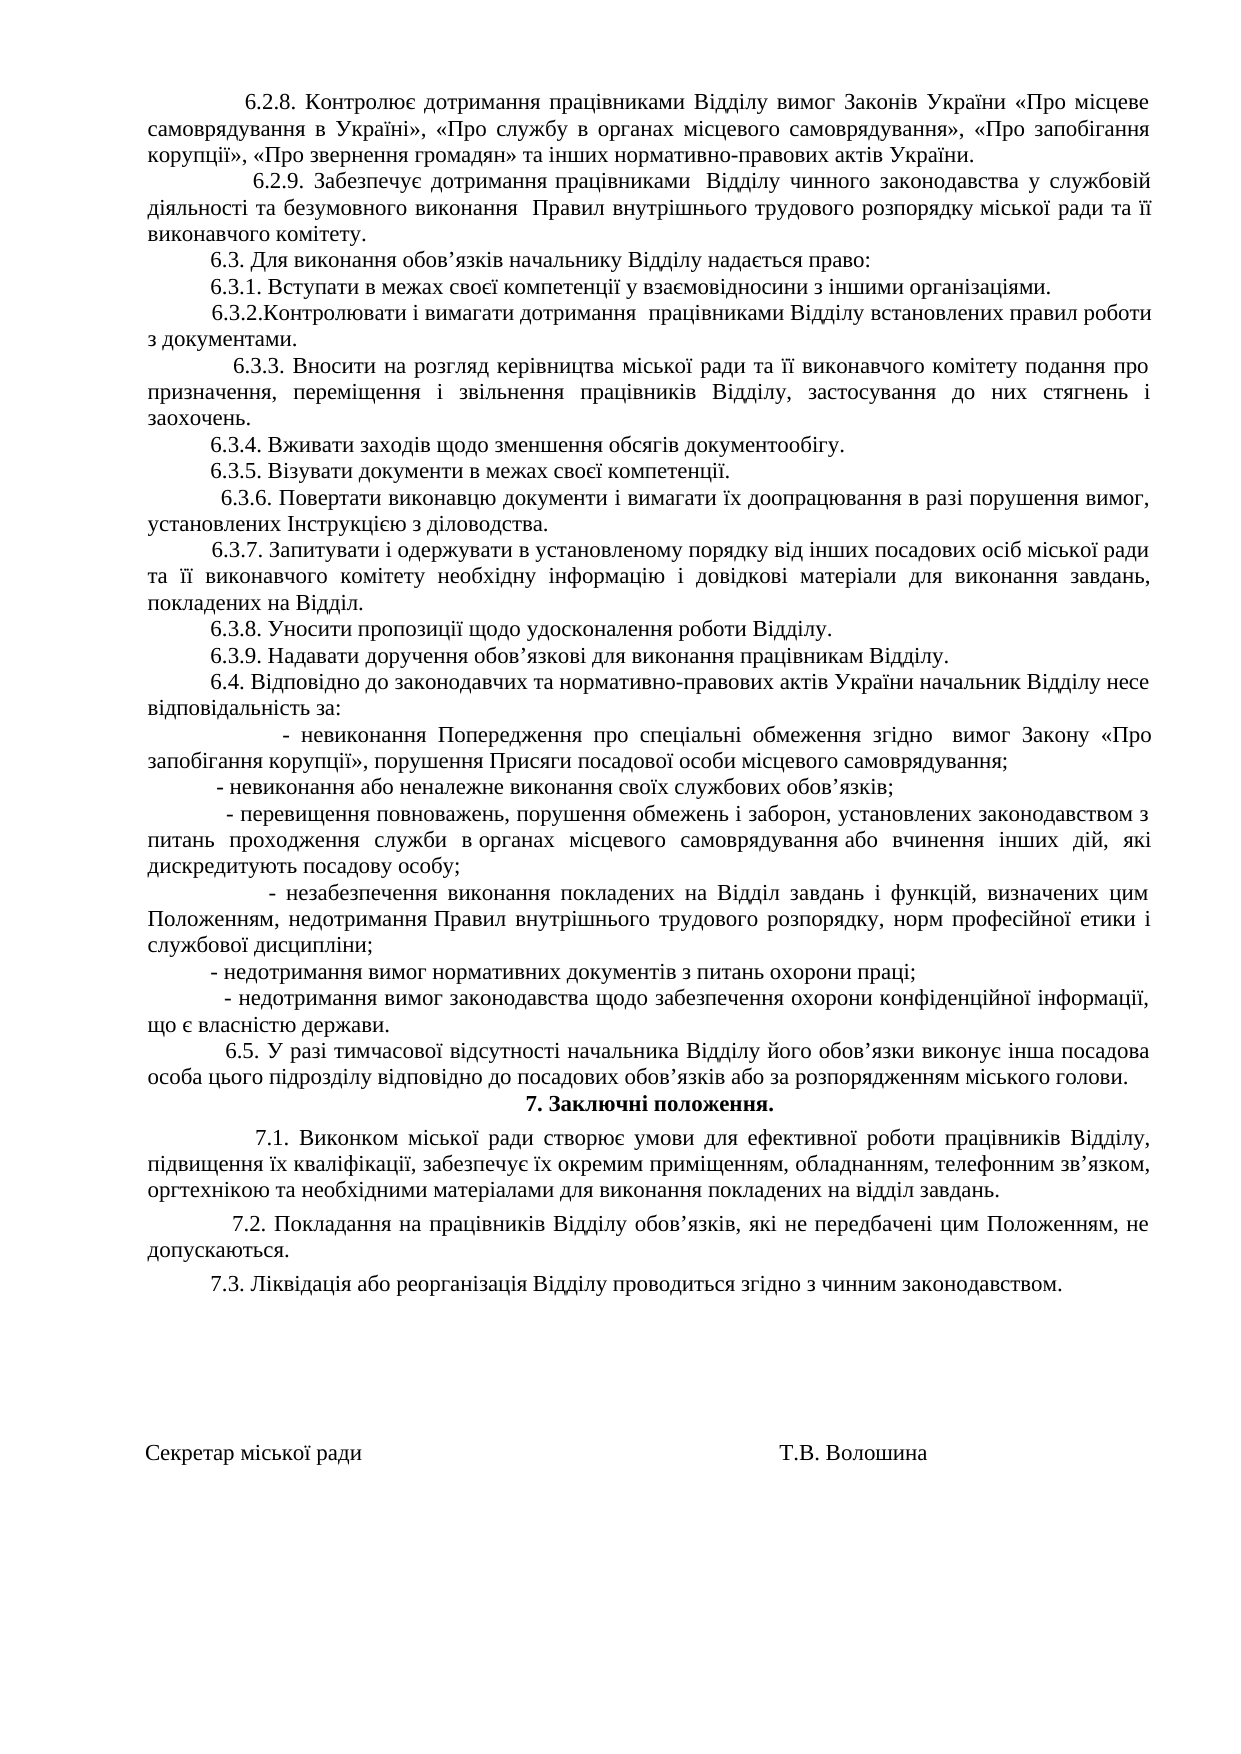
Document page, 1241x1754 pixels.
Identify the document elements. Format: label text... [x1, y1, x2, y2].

text 7.3. Ліквідація або реорганізація Відділу проводиться згідно з чинним законодавством. [147, 1270, 1152, 1297]
text 6.3.5. Візувати документи в межах своєї компетенції. [147, 457, 1152, 483]
text 6.3.9. Надавати доручення обов’язкові для виконання працівникам Відділу. [147, 642, 1152, 668]
text - недотримання вимог законодавства щодо забезпечення охорони конфіденційної інформації, що є власністю держави. [147, 984, 1152, 1037]
text 6.3.1. Вступати в межах своєї компетенції у взаємовідносини з іншими організаціями. [147, 273, 1152, 299]
text 6.3.4. Вживати заходів щодо зменшення обсягів документообігу. [147, 431, 1152, 457]
text - невиконання Попередження про спеціальні обмеження згідно вимог Закону «Про запобігання корупції», порушення Присяги посадової особи місцевого самоврядування; [147, 721, 1152, 773]
text 6.2.8. Контролює дотримання працівниками Відділу вимог Законів України «Про місцеве самоврядування в Україні», «Про службу в органах місцевого самоврядування», «Про запобігання корупції», «Про звернення громадян» та інших нормативно-правових актів України. [147, 88, 1152, 167]
text 6.3.8. Уносити пропозиції щодо удосконалення роботи Відділу. [147, 615, 1152, 642]
text - невиконання або неналежне виконання своїх службових обов’язків; [147, 773, 1152, 800]
text 7. Заключні положення. [147, 1090, 1152, 1116]
text 6.5. У разі тимчасової відсутності начальника Відділу його обов’язки виконує інша посадова особа цього підрозділу відповідно до посадових обов’язків або за розпорядженням міського голови. [147, 1037, 1152, 1090]
text - недотримання вимог нормативних документів з питань охорони праці; [147, 958, 1152, 984]
text 6.3.2.Контролювати і вимагати дотримання працівниками Відділу встановлених правил роботи з документами. [147, 299, 1152, 352]
text 6.4. Відповідно до законодавчих та нормативно-правових актів України начальник Відділу несе відповідальність за: [147, 668, 1152, 721]
text 6.3.6. Повертати виконавцю документи і вимагати їх доопрацювання в разі порушення вимог, установлених Інструкцією з діловодства. [147, 483, 1152, 536]
text 6.3.7. Запитувати і одержувати в установленому порядку від інших посадових осіб міської ради та її виконавчого комітету необхідну інформацію і довідкові матеріали для виконання завдань, покладених на Відділ. [147, 536, 1152, 615]
text 7.2. Покладання на працівників Відділу обов’язків, які не передбачені цим Положенням, не допускаються. [147, 1210, 1152, 1263]
text Секретар міської ради Т.В. Волошина [145, 1439, 1152, 1465]
text 6.2.9. Забезпечує дотримання працівниками Відділу чинного законодавства у службовій діяльності та безумовного виконання Правил внутрішнього трудового розпорядку міської ради та її виконавчого комітету. [147, 167, 1152, 246]
text - перевищення повноважень, порушення обмежень і заборон, установлених законодавством з питань проходження служби в органах місцевого самоврядування або вчинення інших дій, які дискредитують посадову особу; [147, 800, 1152, 879]
text 6.3. Для виконання обов’язків начальнику Відділу надається право: [147, 246, 1152, 273]
text 7.1. Виконком міської ради створює умови для ефективної роботи працівників Відділу, підвищення їх кваліфікації, забезпечує їх окремим приміщенням, обладнанням, телефонним зв’язком, оргтехнікою та необхідними матеріалами для виконання покладених на відділ завдань. [147, 1123, 1152, 1203]
text - незабезпечення виконання покладених на Відділ завдань і функцій, визначених цим Положенням, недотримання Правил внутрішнього трудового розпорядку, норм професійної етики і службової дисципліни; [147, 879, 1152, 958]
text 6.3.3. Вносити на розгляд керівництва міської ради та її виконавчого комітету подання про призначення, переміщення і звільнення працівників Відділу, застосування до них стягнень і заохочень. [147, 352, 1152, 431]
